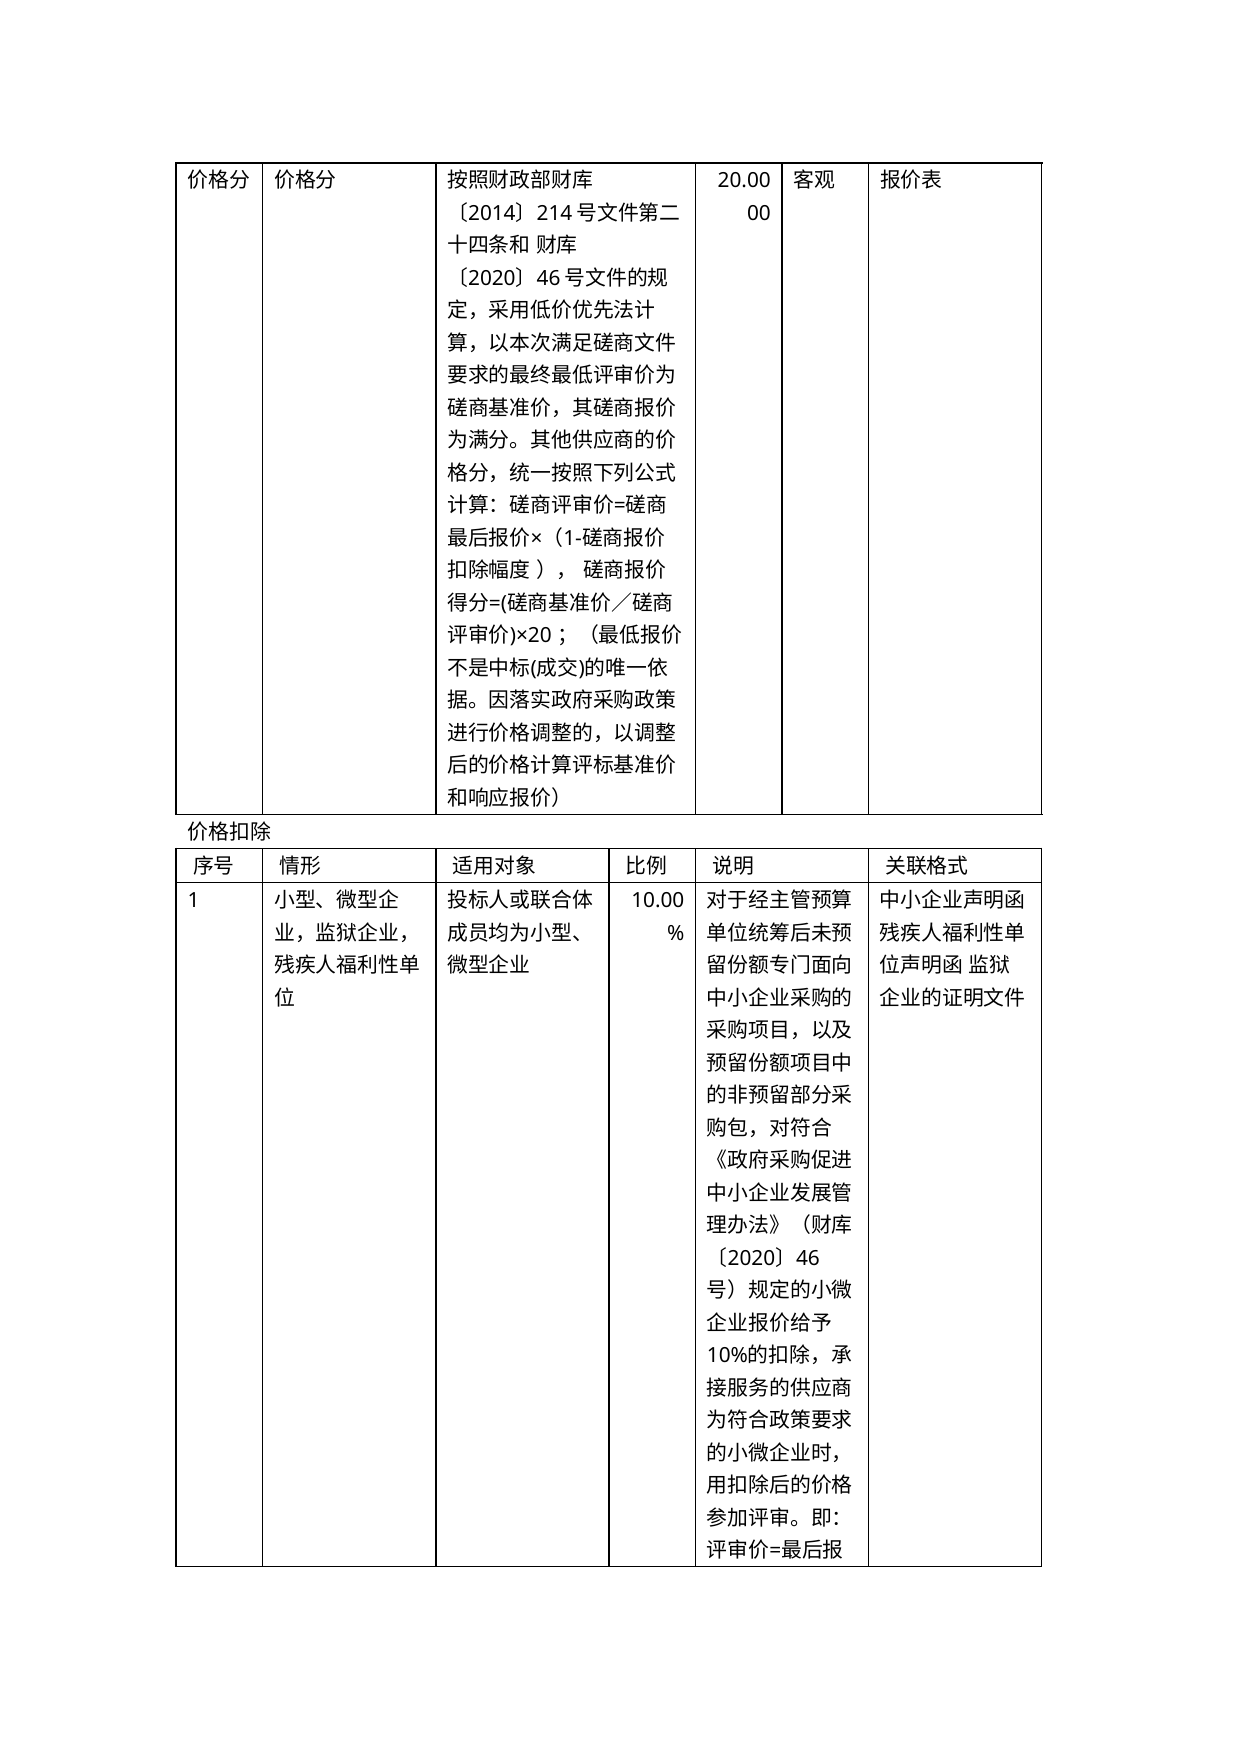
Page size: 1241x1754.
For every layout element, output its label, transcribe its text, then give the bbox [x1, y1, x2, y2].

table_header 适用对象 [437, 849, 608, 882]
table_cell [696, 883, 868, 1566]
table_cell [263, 883, 435, 1566]
table_header 比例 [610, 849, 695, 882]
table_cell 价格分 [177, 164, 262, 813]
table_header 说明 [696, 849, 868, 882]
table_cell 客观 [783, 164, 868, 813]
table_header 关联格式 [869, 849, 1041, 882]
table_cell 价格分 [263, 164, 435, 813]
table_header 情形 [263, 849, 435, 882]
table_cell 10.00% [610, 883, 695, 1566]
text 价格扣除 [187, 815, 1053, 848]
table_cell 1 [177, 883, 262, 1566]
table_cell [869, 883, 1041, 1566]
table_cell 按照财政部财库〔2014〕214号文件第二十四条和 财库〔2020〕46号文件的规定，采用低价优先法计算，以本次满足磋商文件要求的最终最低评审价为磋商基准价，其磋商报价为满分。其他供应商的价格分，统一按照下列公式计算：磋商评审价=磋商最后报价×（1-磋商报价扣除幅度 ）， 磋商报价得分=(磋商基准价／磋商评审价)×20 ；（最低报价不是中标(成交)的唯一依据。因落实政府采购政策进行价格调整的，以调整后的价格计算评标基准价和响应报价） [437, 164, 695, 813]
table_header 序号 [177, 849, 262, 882]
table_cell 投标人或联合体成员均为小型、微型企业 [437, 883, 608, 1566]
table_cell 20.0000 [696, 164, 781, 813]
table_cell 报价表 [869, 164, 1041, 813]
